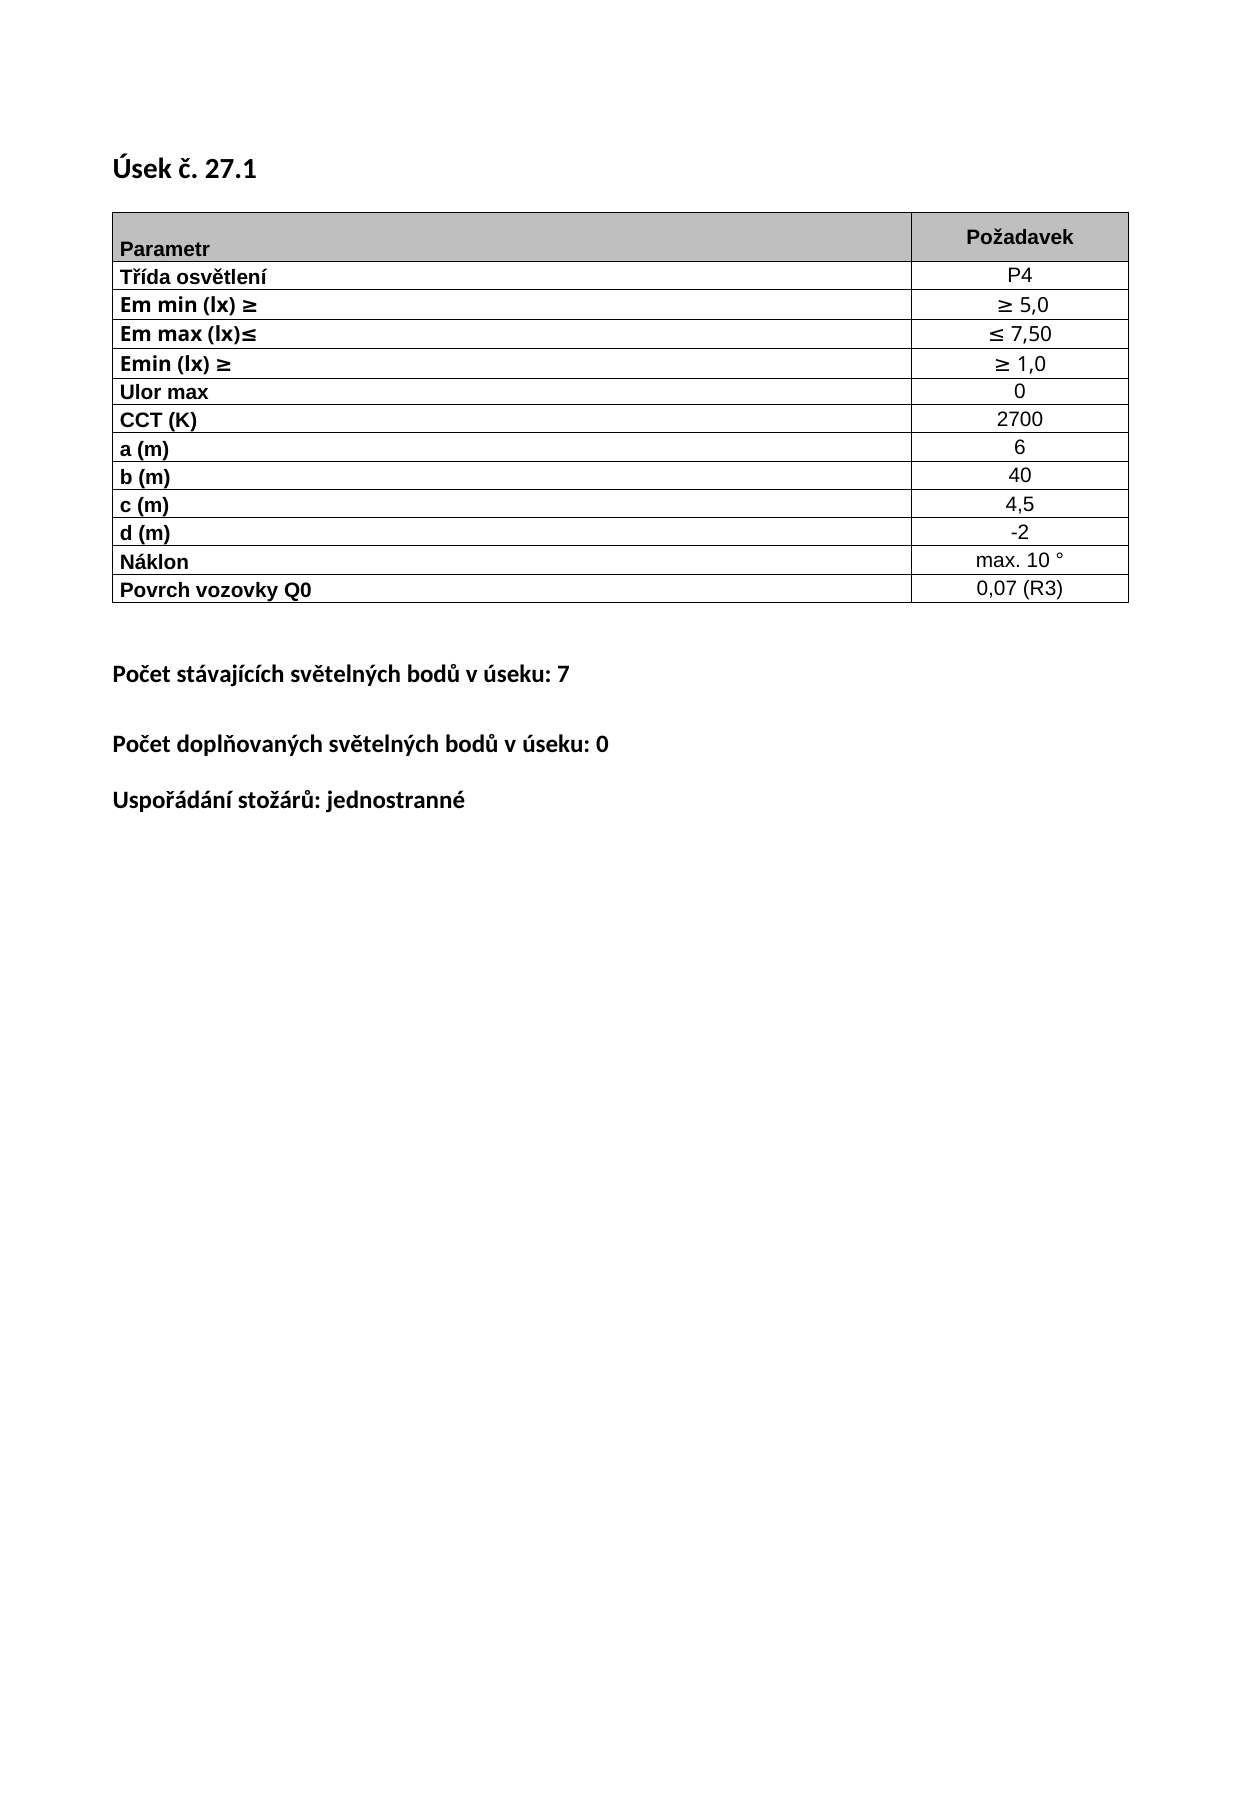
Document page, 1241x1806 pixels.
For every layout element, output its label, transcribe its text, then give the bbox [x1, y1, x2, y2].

table_cell Emin (lx) ≥ [113, 349, 911, 377]
table_cell Ulor max [113, 379, 911, 404]
table_cell 6 [912, 433, 1128, 461]
table_cell Náklon [113, 546, 911, 573]
table_cell 4,5 [912, 490, 1128, 517]
table_cell max. 10 ° [912, 546, 1128, 573]
table_cell ≥ 5,0 [912, 290, 1128, 318]
table_cell Třída osvětlení [113, 262, 911, 289]
table_header Požadavek [912, 213, 1128, 261]
table_cell 0,07 (R3) [912, 575, 1128, 602]
table_cell ≤ 7,50 [912, 320, 1128, 348]
table_cell 2700 [912, 405, 1128, 432]
text Úsek č. 27.1 [112, 150, 1128, 186]
table_cell d (m) [113, 518, 911, 545]
table_cell CCT (K) [113, 405, 911, 432]
table_cell Em min (lx) ≥ [113, 290, 911, 318]
table_cell Povrch vozovky Q0 [113, 575, 911, 602]
table_cell c (m) [113, 490, 911, 517]
text Počet stávajících světelných bodů v úseku: 7 Počet doplňovaných světelných bodů v úseku: 0 [112, 658, 1128, 759]
table_header Parametr [113, 213, 911, 261]
table_cell b (m) [113, 462, 911, 489]
table_cell -2 [912, 518, 1128, 545]
table_cell 0 [912, 379, 1128, 404]
table_cell ≥ 1,0 [912, 349, 1128, 377]
table_cell 40 [912, 462, 1128, 489]
table_cell P4 [912, 262, 1128, 289]
text Uspořádání stožárů: jednostranné [112, 784, 1128, 815]
table_cell Em max (lx)≤ [113, 320, 911, 348]
table_cell a (m) [113, 433, 911, 461]
